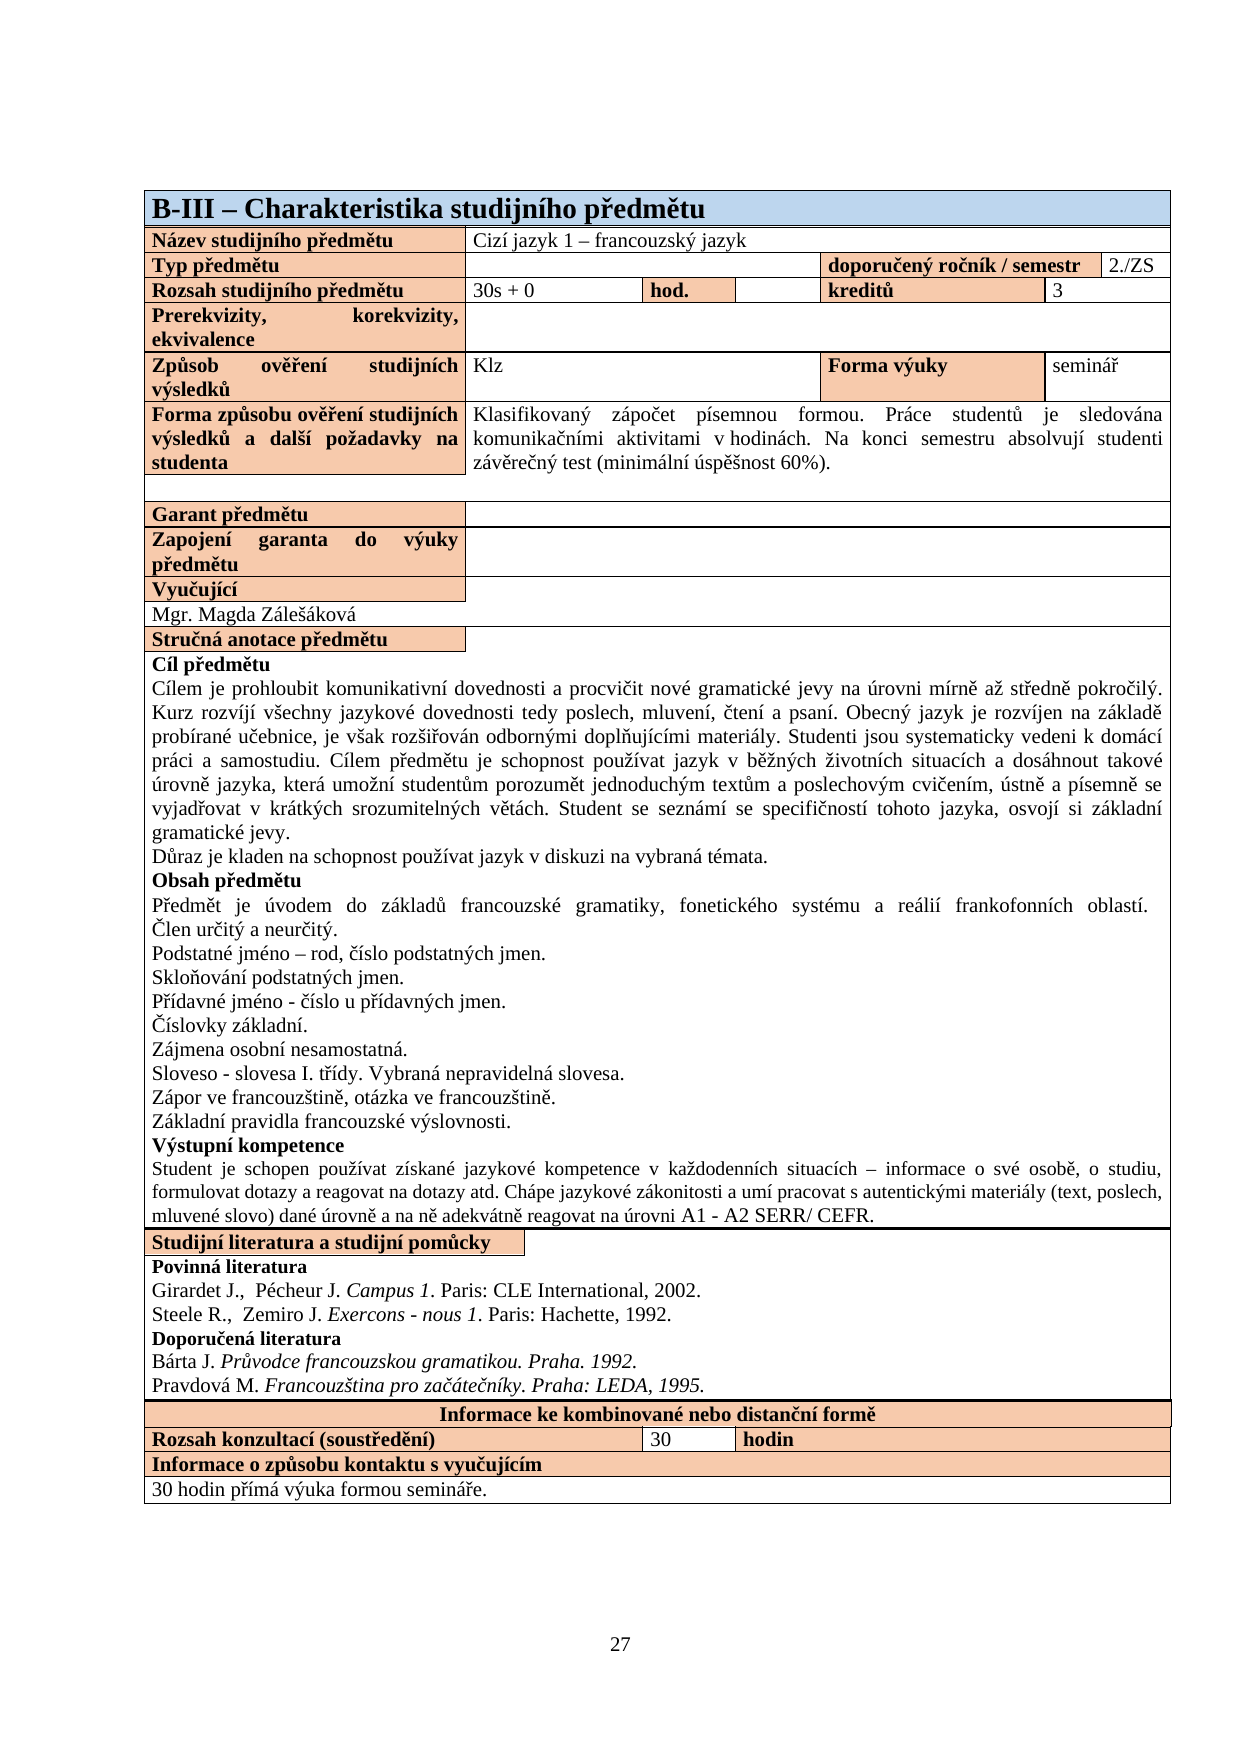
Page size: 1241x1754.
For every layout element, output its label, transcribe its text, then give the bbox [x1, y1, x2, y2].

table_cell Informace ke kombinované nebo distanční formě [145, 1402, 1171, 1426]
table_cell Forma výuky [821, 353, 1044, 401]
table_cell Způsob ověření studijních výsledků [145, 353, 465, 401]
table_cell [145, 474, 1170, 501]
table_cell 2./ZS [1102, 253, 1170, 277]
table_cell Typ předmětu [145, 253, 465, 277]
table_cell hodin [736, 1428, 1170, 1451]
table_cell kreditů [821, 278, 1044, 302]
table_cell Rozsah studijního předmětu [145, 278, 465, 302]
table_cell 3 [1046, 278, 1170, 302]
table_cell doporučený ročník / semestr [821, 253, 1101, 277]
table_cell Stručná anotace předmětu [145, 627, 465, 651]
table_cell [466, 627, 1170, 651]
table_cell Klz [466, 353, 820, 401]
table_cell [466, 577, 1170, 601]
table_cell Povinná literatura Girardet J., Pécheur J. Campus 1. Paris: CLE International, 2002. Steele R., Zemiro J. Exercons - nous 1. Paris: Hachette, 1992. Doporučená literatura Bárta J. Průvodce francouzskou gramatikou. Praha. 1992. Pravdová M. Francouzština pro začátečníky. Praha: LEDA, 1995. [145, 1255, 1170, 1399]
table_cell [525, 1230, 1170, 1254]
table_cell [466, 303, 1170, 351]
table_cell Rozsah konzultací (soustředění) [145, 1428, 642, 1451]
table_cell Prerekvizity, korekvizity, ekvivalence [145, 303, 465, 351]
table_cell Klasifikovaný zápočet písemnou formou. Práce studentů je sledována komunikačními aktivitami v hodinách. Na konci semestru absolvují studenti závěrečný test (minimální úspěšnost 60%). [466, 402, 1170, 474]
table_cell Vyučující [145, 577, 465, 601]
table_cell 30 [643, 1428, 735, 1451]
table_header B-III – Charakteristika studijního předmětu [145, 191, 1170, 225]
table_cell Cíl předmětu Cílem je prohloubit komunikativní dovednosti a procvičit nové gramatické jevy na úrovni mírně až středně pokročilý. Kurz rozvíjí všechny jazykové dovednosti tedy poslech, mluvení, čtení a psaní. Obecný jazyk je rozvíjen na základě probírané učebnice, je však rozšiřován odbornými doplňujícími materiály. Studenti jsou systematicky vedeni k domácí práci a samostudiu. Cílem předmětu je schopnost používat jazyk v běžných životních situacích a dosáhnout takové úrovně jazyka, která umožní studentům porozumět jednoduchým textům a poslechovým cvičením, ústně a písemně se vyjadřovat v krátkých srozumitelných větách. Student se seznámí se specifičností tohoto jazyka, osvojí si základní gramatické jevy. Důraz je kladen na schopnost používat jazyk v diskuzi na vybraná témata. Obsah předmětu Předmět je úvodem do základů francouzské gramatiky, fonetického systému a reálií frankofonních oblastí. Člen určitý a neurčitý. Podstatné jméno – rod, číslo podstatných jmen. Skloňování podstatných jmen. Přídavné jméno - číslo u přídavných jmen. Číslovky základní. Zájmena osobní nesamostatná. Sloveso - slovesa I. třídy. Vybraná nepravidelná slovesa. Zápor ve francouzštině, otázka ve francouzštině. Základní pravidla francouzské výslovnosti. Výstupní kompetence Student je schopen používat získané jazykové kompetence v každodenních situacích – informace o své osobě, o studiu, formulovat dotazy a reagovat na dotazy atd. Chápe jazykové zákonitosti a umí pracovat s autentickými materiály (text, poslech, mluvené slovo) dané úrovně a na ně adekvátně reagovat na úrovni A1 - A2 SERR/ CEFR. [145, 651, 1170, 1227]
table_cell seminář [1046, 353, 1170, 401]
table_cell Informace o způsobu kontaktu s vyučujícím [145, 1452, 1170, 1476]
table_cell Garant předmětu [145, 502, 465, 526]
table_cell Mgr. Magda Zálešáková [145, 601, 1170, 626]
table_cell [466, 253, 820, 277]
table_cell Forma způsobu ověření studijních výsledků a další požadavky na studenta [145, 402, 465, 474]
table_cell Název studijního předmětu [145, 228, 465, 252]
table_cell 30 hodin přímá výuka formou semináře. [145, 1477, 1170, 1503]
table_cell hod. [643, 278, 735, 302]
table_cell Zapojení garanta do výuky předmětu [145, 528, 465, 576]
table_cell Studijní literatura a studijní pomůcky [145, 1230, 524, 1254]
table_cell Cizí jazyk 1 – francouzský jazyk [466, 228, 1170, 252]
table_cell 30s + 0 [466, 278, 642, 302]
table_cell [736, 278, 820, 302]
table_cell [466, 528, 1170, 576]
table_cell [466, 502, 1170, 526]
